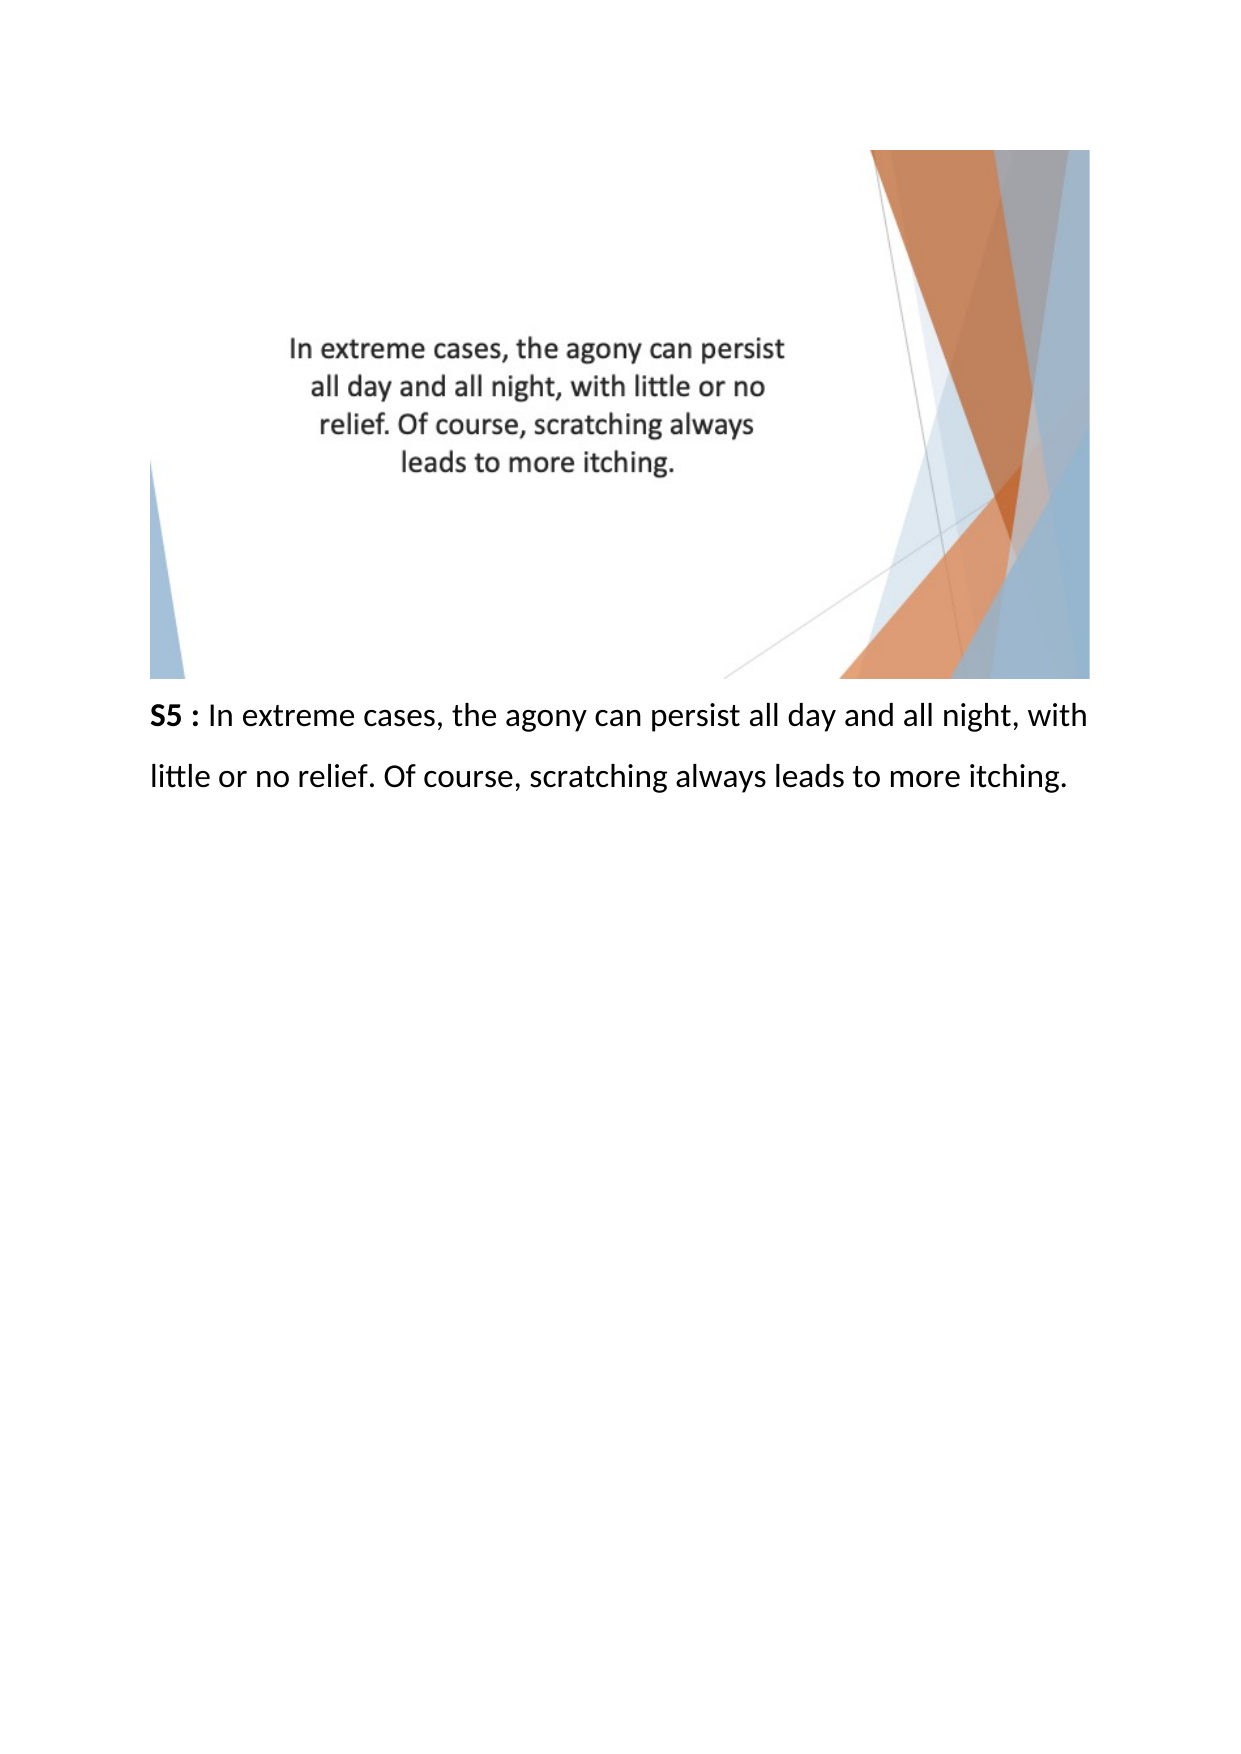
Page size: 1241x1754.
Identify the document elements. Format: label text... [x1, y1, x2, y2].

picture [150, 150, 1090, 679]
text S5 : In extreme cases, the agony can persist all day and all night, with little or no relief. Of course, scratching always leads to more itching. [150, 694, 1090, 796]
